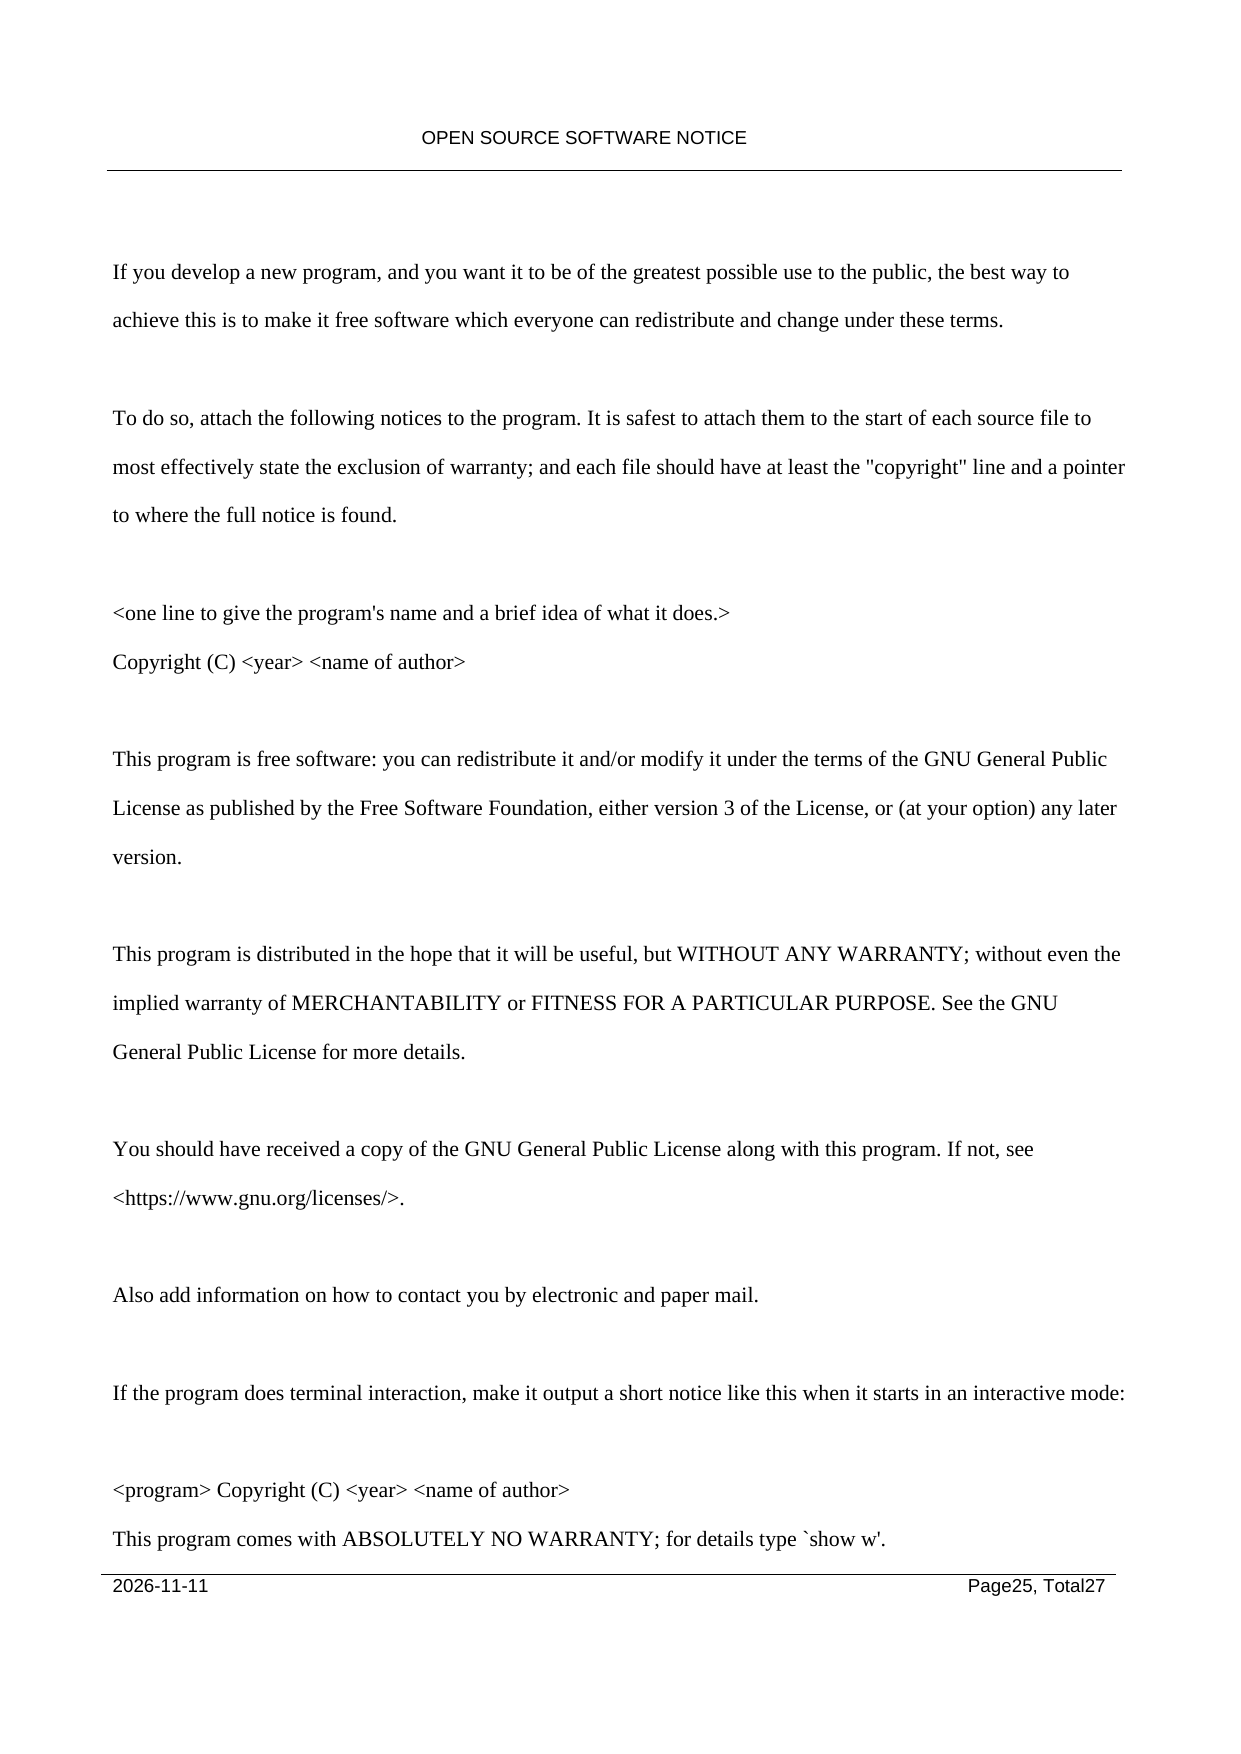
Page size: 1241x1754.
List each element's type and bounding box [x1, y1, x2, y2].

text [112, 206, 1128, 1555]
